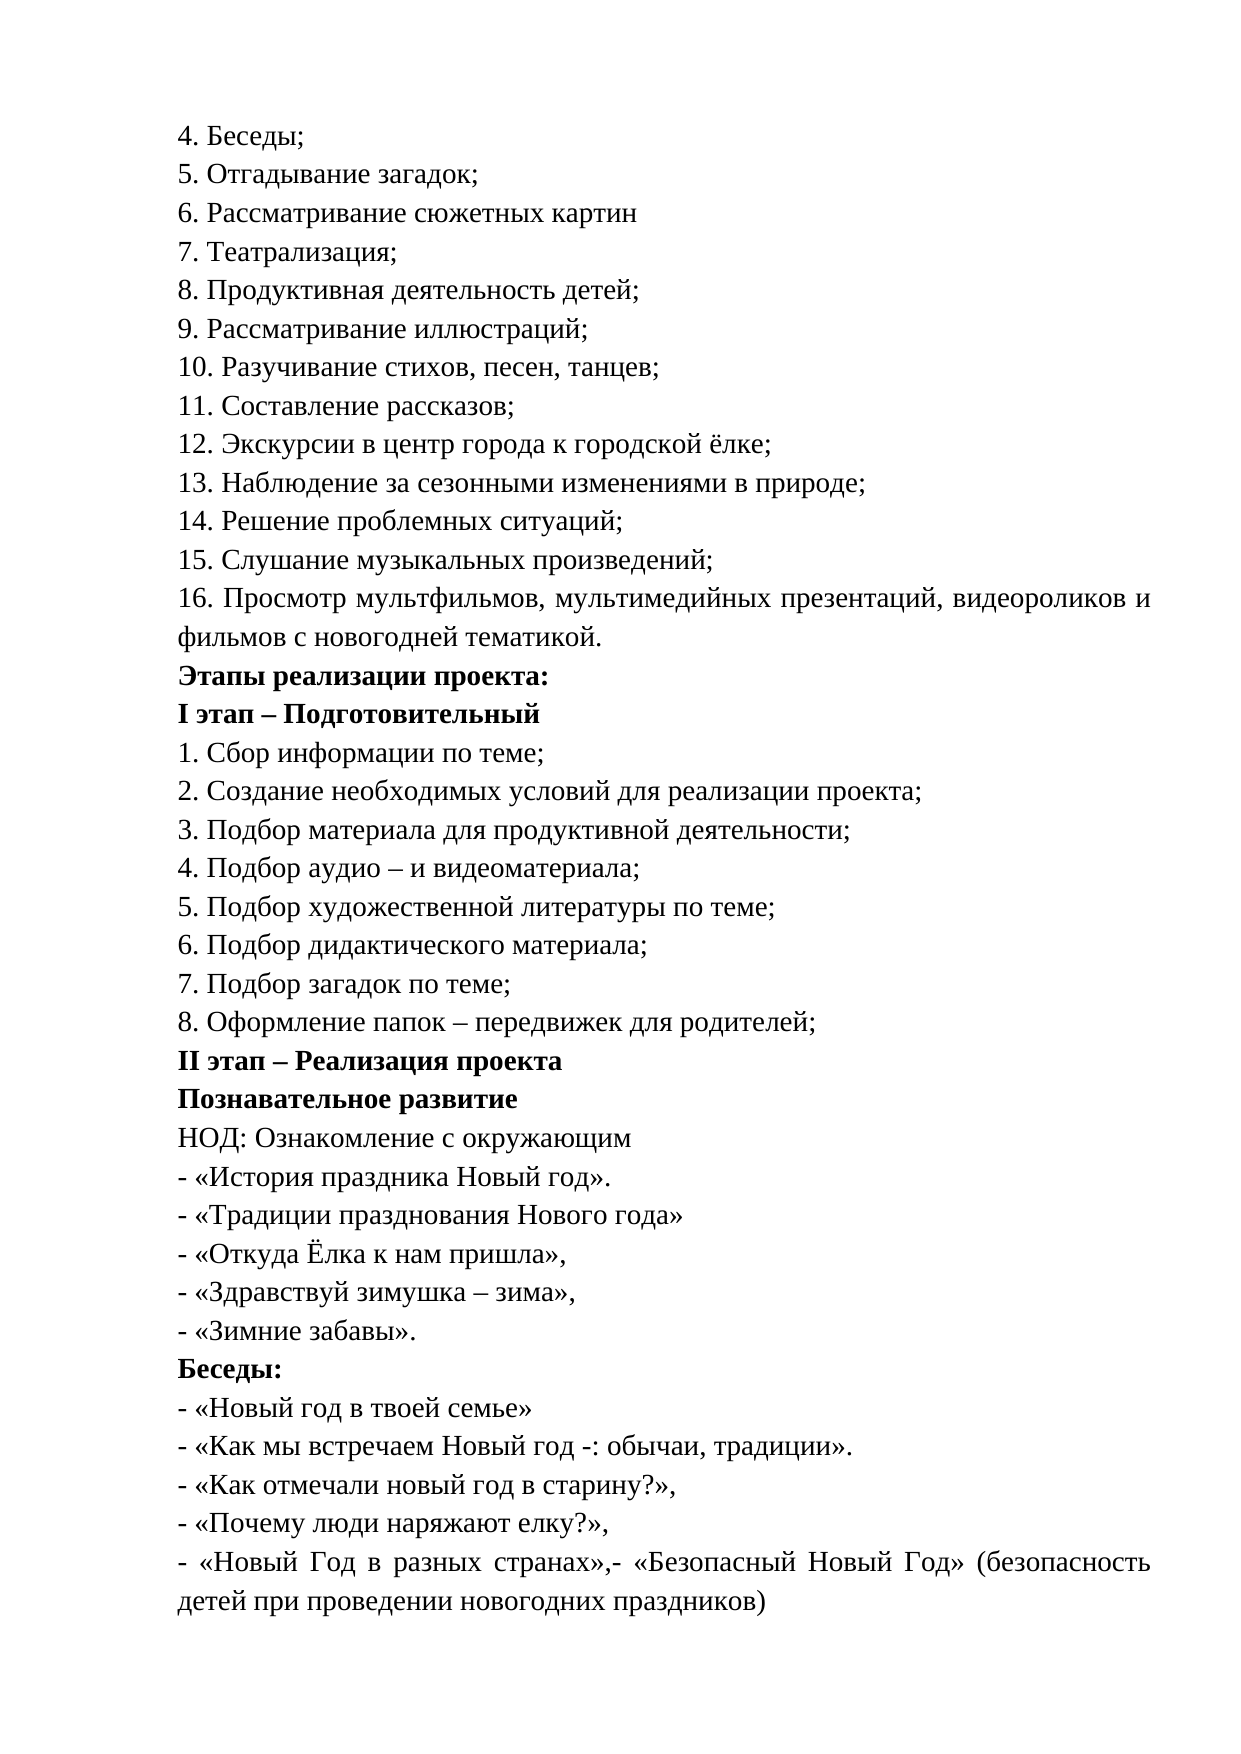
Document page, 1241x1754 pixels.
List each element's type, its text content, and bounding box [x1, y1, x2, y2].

text Беседы: [177, 1351, 1152, 1385]
text - «Зимние забавы». [177, 1313, 1152, 1346]
text - «Как отмечали новый год в старину?», [177, 1467, 1152, 1501]
text 4. Подбор аудио – и видеоматериала; [177, 850, 1152, 884]
text II этап – Реализация проекта [177, 1043, 1152, 1077]
text - «Откуда Ёлка к нам пришла», [177, 1236, 1152, 1269]
text - «Здравствуй зимушка – зима», [177, 1274, 1152, 1308]
text 14. Решение проблемных ситуаций; [177, 503, 1152, 537]
text 4. Беседы; [177, 118, 1152, 152]
text - «Как мы встречаем Новый год -: обычаи, традиции». [177, 1428, 1152, 1462]
text - «Почему люди наряжают елку?», [177, 1506, 1152, 1539]
text - «История праздника Новый год». [177, 1159, 1152, 1192]
text 7. Театрализация; [177, 234, 1152, 267]
text 3. Подбор материала для продуктивной деятельности; [177, 812, 1152, 845]
text 15. Слушание музыкальных произведений; [177, 542, 1152, 576]
text 5. Отгадывание загадок; [177, 157, 1152, 190]
text Познавательное развитие [177, 1082, 1152, 1115]
text I этап – Подготовительный [177, 696, 1152, 730]
text 2. Создание необходимых условий для реализации проекта; [177, 773, 1152, 807]
text - «Новый год в твоей семье» [177, 1390, 1152, 1423]
text НОД: Ознакомление с окружающим [177, 1120, 1152, 1154]
text 7. Подбор загадок по теме; [177, 966, 1152, 999]
text 12. Экскурсии в центр города к городской ёлке; [177, 426, 1152, 460]
text 8. Оформление папок – передвижек для родителей; [177, 1004, 1152, 1038]
text Этапы реализации проекта: [177, 658, 1152, 691]
text 1. Сбор информации по теме; [177, 735, 1152, 768]
text 6. Рассматривание сюжетных картин [177, 195, 1152, 229]
text 8. Продуктивная деятельность детей; [177, 272, 1152, 306]
text 13. Наблюдение за сезонными изменениями в природе; [177, 465, 1152, 498]
text 11. Составление рассказов; [177, 388, 1152, 421]
text 9. Рассматривание иллюстраций; [177, 311, 1152, 344]
text 6. Подбор дидактического материала; [177, 927, 1152, 961]
text 10. Разучивание стихов, песен, танцев; [177, 349, 1152, 383]
text - «Новый Год в разных странах»,- «Безопасный Новый Год» (безопасность детей при проведении новогодних праздников) [177, 1544, 1152, 1616]
text - «Традиции празднования Нового года» [177, 1197, 1152, 1231]
text 5. Подбор художественной литературы по теме; [177, 889, 1152, 922]
text 16. Просмотр мультфильмов, мультимедийных презентаций, видеороликов и фильмов с новогодней тематикой. [177, 581, 1152, 653]
